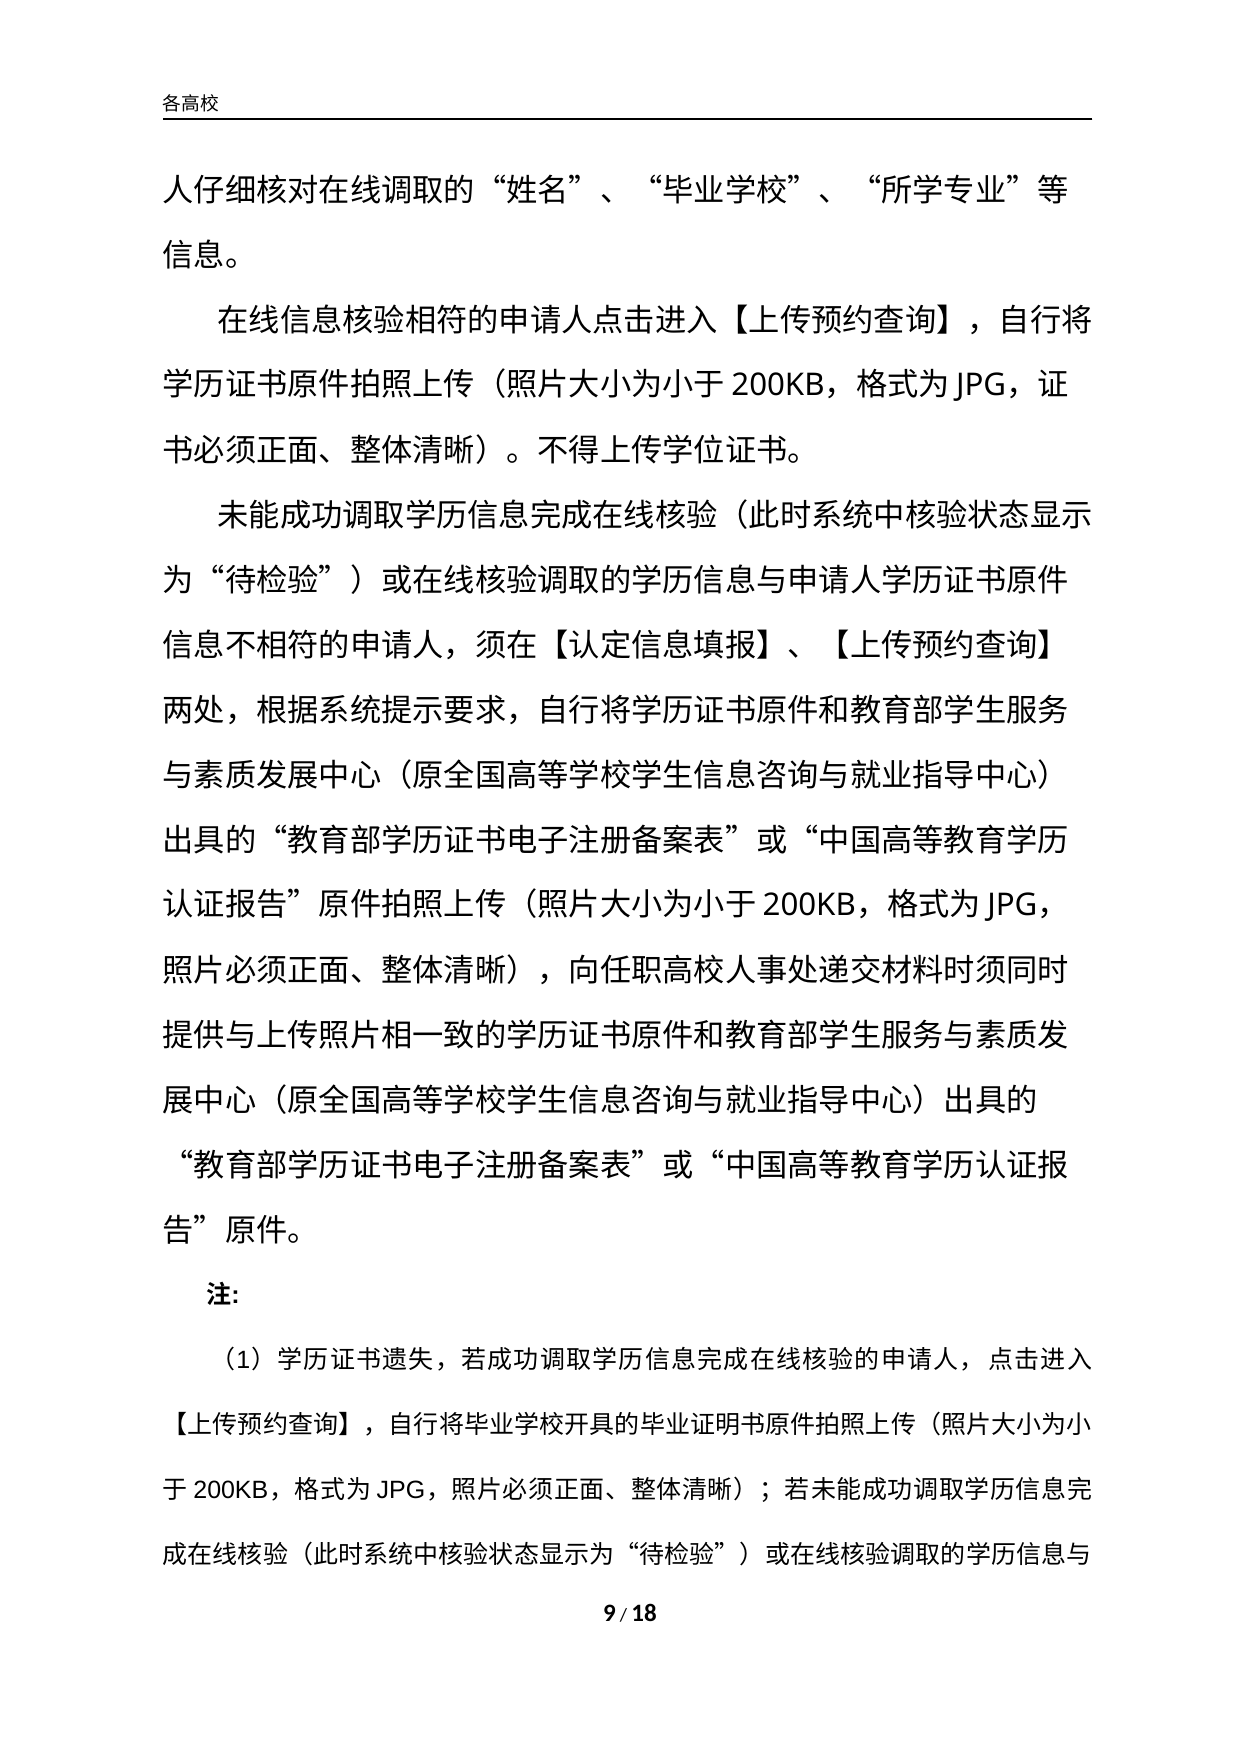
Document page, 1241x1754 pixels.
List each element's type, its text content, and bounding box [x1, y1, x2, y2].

text 未能成功调取学历信息完成在线核验（此时系统中核验状态显示为“待检验”）或在线核验调取的学历信息与申请人学历证书原件信息不相符的申请人，须在【认定信息填报】、【上传预约查询】两处，根据系统提示要求，自行将学历证书原件和教育部学生服务与素质发展中心（原全国高等学校学生信息咨询与就业指导中心）出具的“教育部学历证书电子注册备案表”或“中国高等教育学历认证报告”原件拍照上传（照片大小为小于200KB，格式为JPG，照片必须正面、整体清晰），向任职高校人事处递交材料时须同时提供与上传照片相一致的学历证书原件和教育部学生服务与素质发展中心（原全国高等学校学生信息咨询与就业指导中心）出具的“教育部学历证书电子注册备案表”或“中国高等教育学历认证报告”原件。 [162, 480, 1092, 1260]
list 注: [162, 1260, 1092, 1325]
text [162, 155, 1092, 285]
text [162, 1325, 1092, 1585]
text 在线信息核验相符的申请人点击进入【上传预约查询】，自行将学历证书原件拍照上传（照片大小为小于200KB，格式为JPG，证书必须正面、整体清晰）。不得上传学位证书。 [162, 285, 1092, 480]
